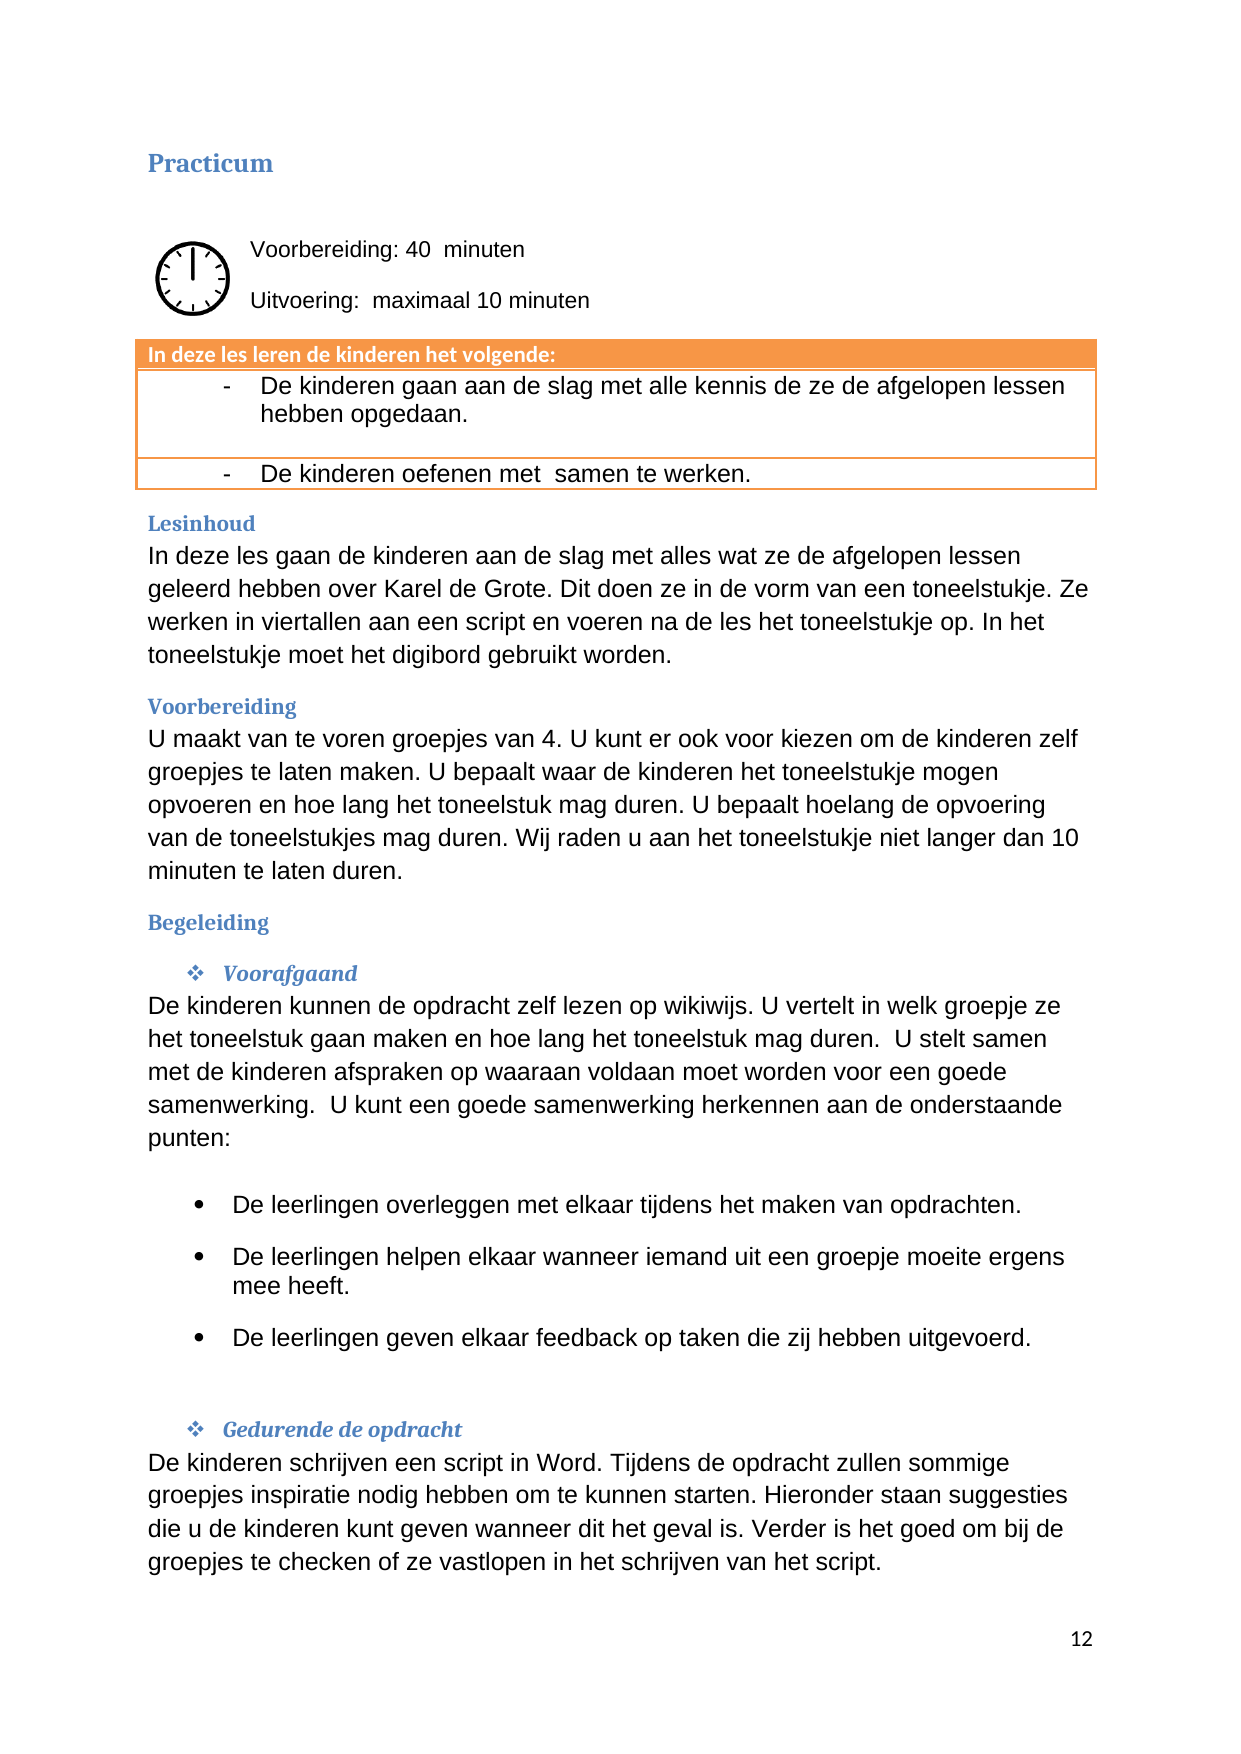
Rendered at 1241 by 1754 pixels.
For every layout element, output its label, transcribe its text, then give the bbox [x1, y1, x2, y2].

subtitle Gedurende de opdracht [185, 1417, 1093, 1444]
table_cell De leerlingen geven elkaar feedback op taken die zij hebben uitgevoerd. [147, 1312, 1112, 1363]
text U maakt van te voren groepjes van 4. U kunt er ook voor kiezen om de kinderen zelf groepjes te laten maken. U bepaalt waar de kinderen het toneelstukje mogen opvoeren en hoe lang het toneelstuk mag duren. U bepaalt hoelang de opvoering van de toneelstukjes mag duren. Wij raden u aan het toneelstukje niet langer dan 10 minuten te laten duren. [148, 724, 1093, 885]
subtitle Voorafgaand [185, 961, 1093, 987]
table_cell De kinderen oefenen met samen te werken. [138, 459, 1095, 488]
text Voorbereiding: 40 minuten [232, 236, 1093, 263]
picture [150, 236, 232, 318]
text De kinderen schrijven een script in Word. Tijdens de opdracht zullen sommige groepjes inspiratie nodig hebben om te kunnen starten. Hieronder staan suggesties die u de kinderen kunt geven wanneer dit het geval is. Verder is het goed om bij de groepjes te checken of ze vastlopen in het schrijven van het script. [148, 1447, 1093, 1575]
subtitle Practicum [148, 148, 1093, 179]
table_header In deze les leren de kinderen het volgende: [138, 341, 1095, 368]
text In deze les gaan de kinderen aan de slag met alles wat ze de afgelopen lessen geleerd hebben over Karel de Grote. Dit doen ze in de vorm van een toneelstukje. Ze werken in viertallen aan een script en voeren na de les het toneelstukje op. In het toneelstukje moet het digibord gebruikt worden. [148, 541, 1093, 669]
text De kinderen kunnen de opdracht zelf lezen op wikiwijs. U vertelt in welk groepje ze het toneelstuk gaan maken en hoe lang het toneelstuk mag duren. U stelt samen met de kinderen afspraken op waaraan voldaan moet worden voor een goede samenwerking. U kunt een goede samenwerking herkennen aan de onderstaande punten: [148, 991, 1093, 1152]
text Uitvoering: maximaal 10 minuten [232, 287, 1093, 314]
table_header De leerlingen overleggen met elkaar tijdens het maken van opdrachten. [147, 1179, 1112, 1229]
subtitle Begeleiding [148, 910, 1093, 936]
subtitle Lesinhoud [148, 511, 1093, 537]
table_cell De kinderen gaan aan de slag met alle kennis de ze de afgelopen lessen hebben opgedaan. [138, 371, 1095, 457]
subtitle Voorbereiding [148, 694, 1093, 720]
table_cell De leerlingen helpen elkaar wanneer iemand uit een groepje moeite ergens mee heeft. [147, 1231, 1112, 1310]
